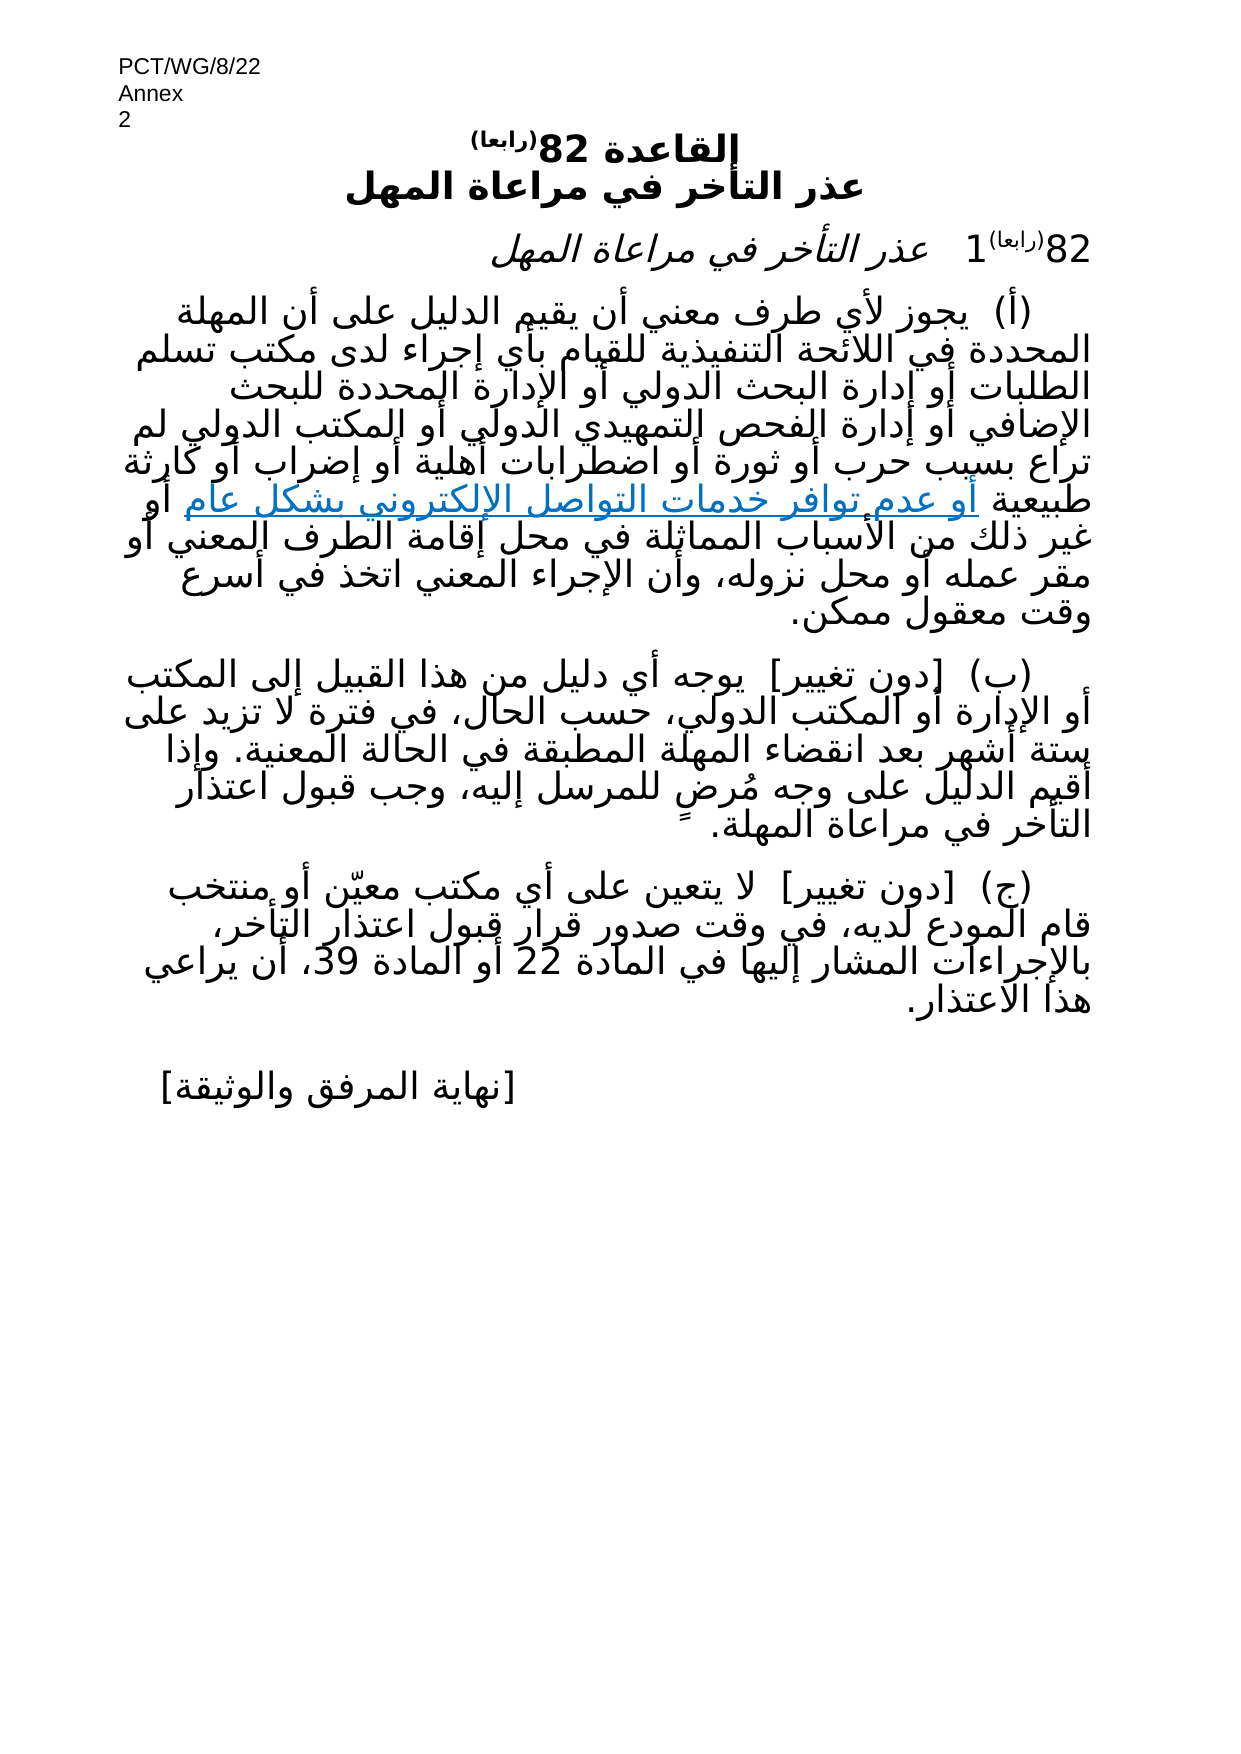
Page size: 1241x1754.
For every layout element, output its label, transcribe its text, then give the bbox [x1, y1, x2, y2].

text (أ) يجوز لأي طرف معني أن يقيم الدليل على أن المهلة المحددة في اللائحة التنفيذية للقيام بأي إجراء لدى مكتب تسلم الطلبات أو إدارة البحث الدولي أو الإدارة المحددة للبحث الإضافي أو إدارة الفحص التمهيدي الدولي أو المكتب الدولي لم تراع بسبب حرب أو ثورة أو اضطرابات أهلية أو إضراب أو كارثة طبيعية أو عدم توافر خدمات التواصل الإلكتروني بشكل عام أو غير ذلك من الأسباب المماثلة في محل إقامة الطرف المعني أو مقر عمله أو محل نزوله، وأن الإجراء المعني اتخذ في أسرع وقت معقول ممكن. [118, 295, 1092, 632]
text 82(رابعا)1 عذر التأخر في مراعاة المهل [118, 232, 1092, 270]
text [نهاية المرفق والوثيقة] [362, 1070, 479, 1107]
text [نهاية المرفق والوثيقة] [244, 1070, 402, 1107]
text (ب) [دون تغيير] يوجه أي دليل من هذا القبيل إلى المكتب أو الإدارة أو المكتب الدولي، حسب الحال، في فترة لا تزيد على ستة أشهر بعد انقضاء المهلة المطبقة في الحالة المعنية. وإذا أقيم الدليل على وجه مُرضٍ للمرسل إليه، وجب قبول اعتذار التأخر في مراعاة المهلة. [118, 657, 1092, 845]
text القاعدة 82(رابعا) عذر التأخر في مراعاة المهل [118, 132, 1092, 207]
text [نهاية المرفق والوثيقة] [469, 1070, 516, 1107]
text (ج) [دون تغيير] لا يتعين على أي مكتب معيّن أو منتخب قام المودع لديه، في وقت صدور قرار قبول اعتذار التأخر، بالإجراءات المشار إليها في المادة 22 أو المادة 39، أن يراعي هذا الاعتذار. [118, 870, 1092, 1020]
text [نهاية المرفق والوثيقة] [118, 1070, 259, 1107]
